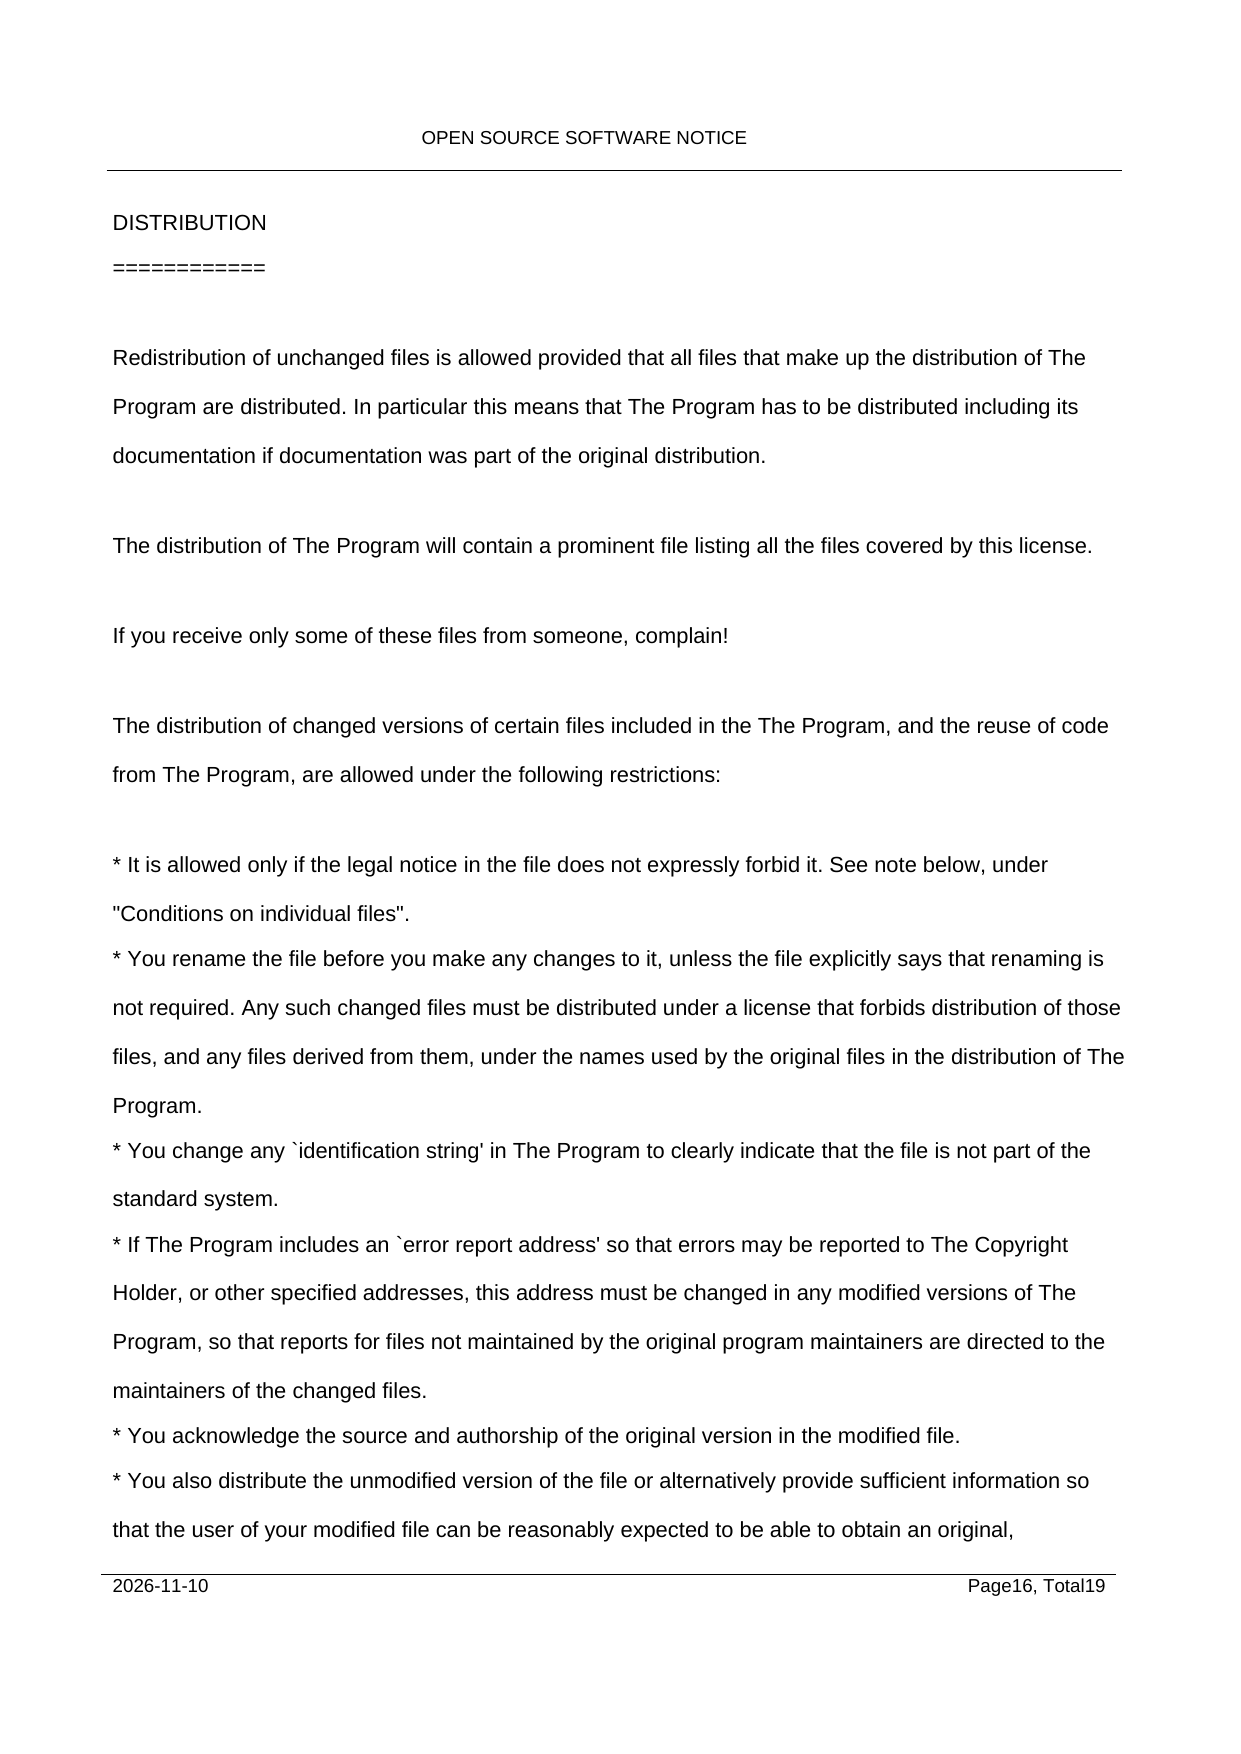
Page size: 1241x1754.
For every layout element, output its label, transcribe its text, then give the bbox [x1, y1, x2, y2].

text ============ [112, 251, 1128, 284]
text Redistribution of unchanged files is allowed provided that all files that make up the distribution of The Program are distributed. In particular this means that The Program has to be distributed including its documentation if documentation was part of the original distribution. [112, 342, 1128, 472]
text * It is allowed only if the legal notice in the file does not expressly forbid it. See note below, under "Conditions on individual files". [112, 849, 1128, 930]
text * You rename the file before you make any changes to it, unless the file explicitly says that renaming is not required. Any such changed files must be distributed under a license that forbids distribution of those files, and any files derived from them, under the names used by the original files in the distribution of The Program. [112, 943, 1128, 1121]
text * You acknowledge the source and authorship of the original version in the modified file. [112, 1419, 1128, 1452]
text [112, 1464, 1128, 1546]
text * You change any `identification string' in The Program to clearly indicate that the file is not part of the standard system. [112, 1134, 1128, 1215]
text The distribution of changed versions of certain files included in the The Program, and the reuse of code from The Program, are allowed under the following restrictions: [112, 710, 1128, 791]
text The distribution of The Program will contain a prominent file listing all the files covered by this license. [112, 529, 1128, 562]
text DISTRIBUTION [112, 206, 1128, 239]
text If you receive only some of these files from someone, complain! [112, 619, 1128, 652]
text * If The Program includes an `error report address' so that errors may be reported to The Copyright Holder, or other specified addresses, this address must be changed in any modified versions of The Program, so that reports for files not maintained by the original program maintainers are directed to the maintainers of the changed files. [112, 1228, 1128, 1407]
